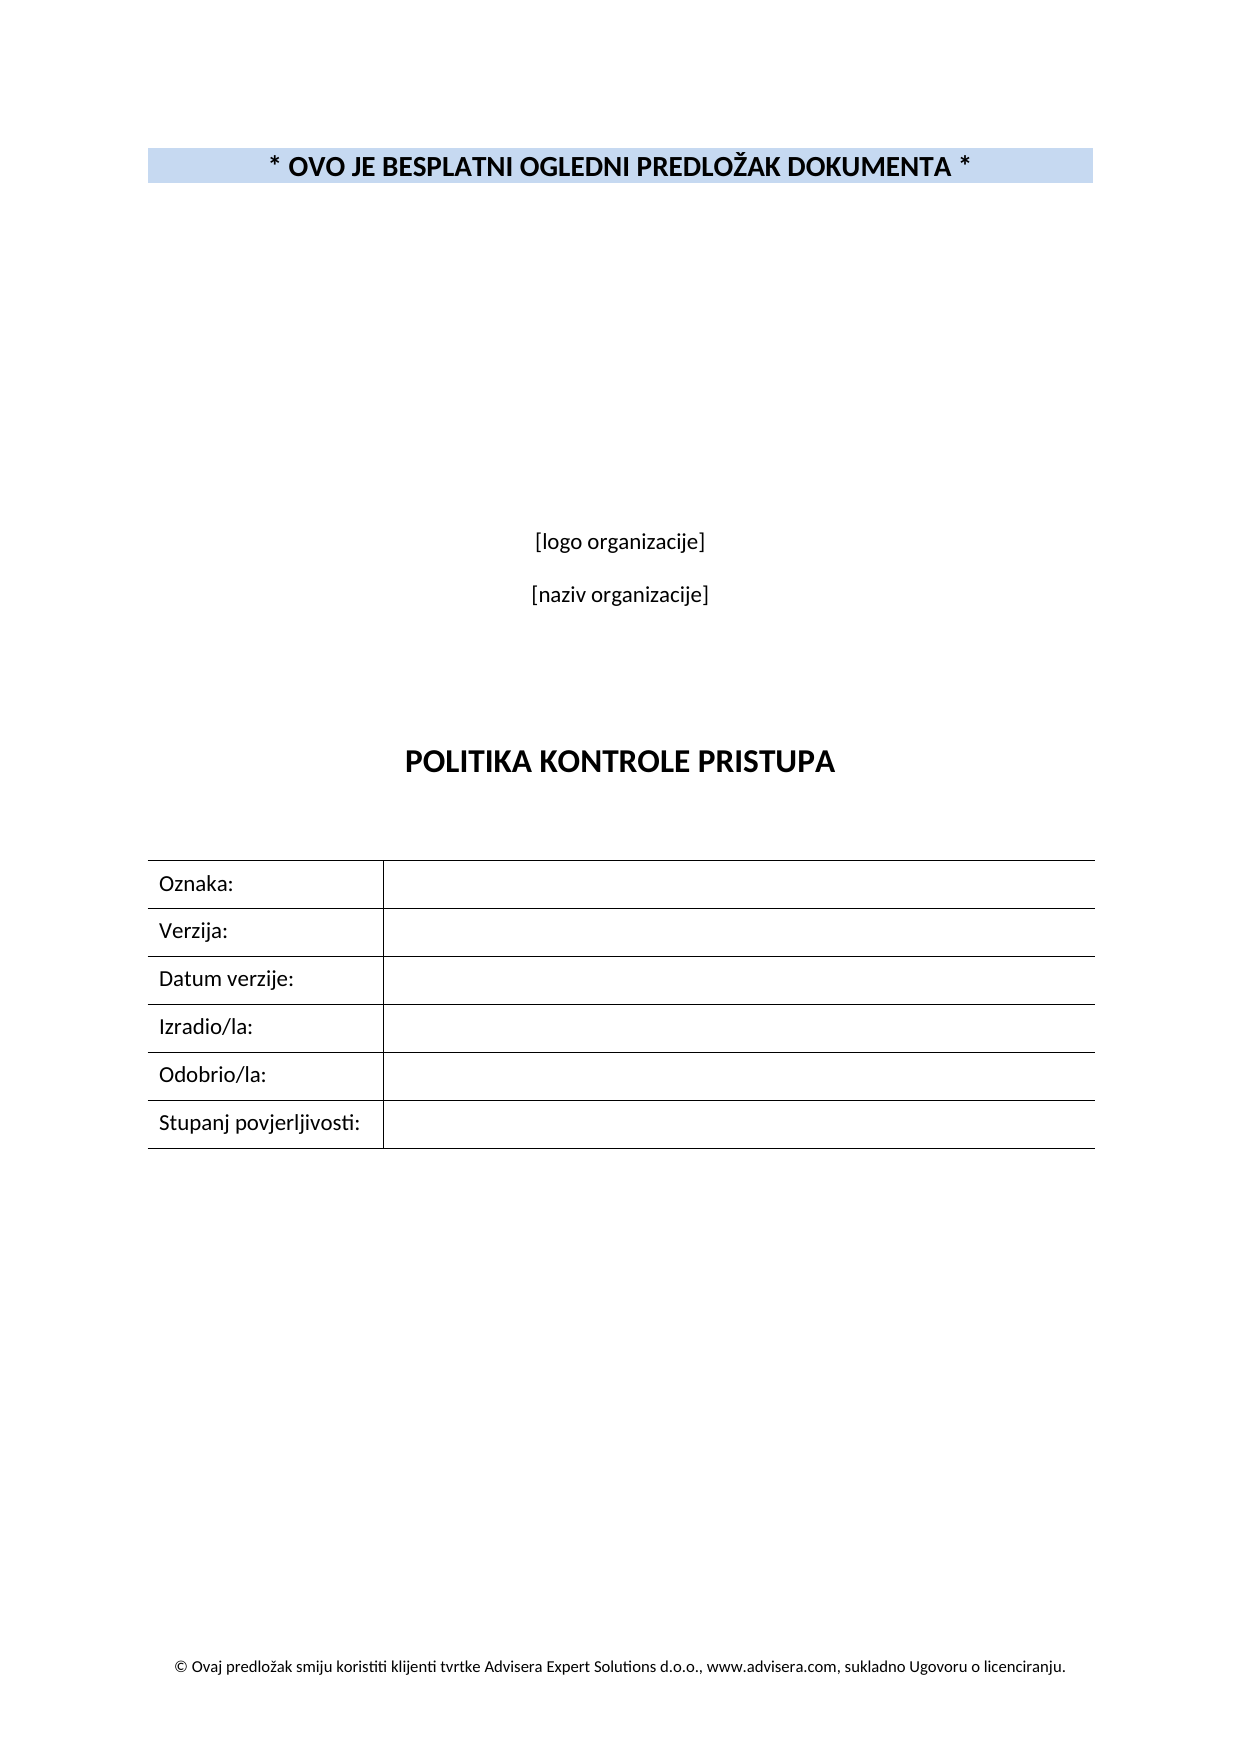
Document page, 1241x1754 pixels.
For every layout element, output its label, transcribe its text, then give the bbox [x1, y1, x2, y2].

table_cell Verzija: [148, 909, 383, 956]
text [naziv organizacije] [148, 581, 1093, 608]
table_cell [384, 1101, 1094, 1148]
table_header [384, 861, 1094, 908]
table_cell [384, 909, 1094, 956]
table_cell Izradio/la: [148, 1005, 383, 1052]
table_cell Stupanj povjerljivosti: [148, 1101, 383, 1148]
text * OVO JE BESPLATNI OGLEDNI PREDLOŽAK DOKUMENTA * [148, 148, 1093, 183]
text [logo organizacije] [148, 527, 1093, 556]
table_cell [384, 1053, 1094, 1100]
table_cell [384, 957, 1094, 1004]
table_cell [384, 1005, 1094, 1052]
table_cell Datum verzije: [148, 957, 383, 1004]
text POLITIKA KONTROLE PRISTUPA [148, 739, 1093, 780]
table_header Oznaka: [148, 861, 383, 908]
table_cell Odobrio/la: [148, 1053, 383, 1100]
